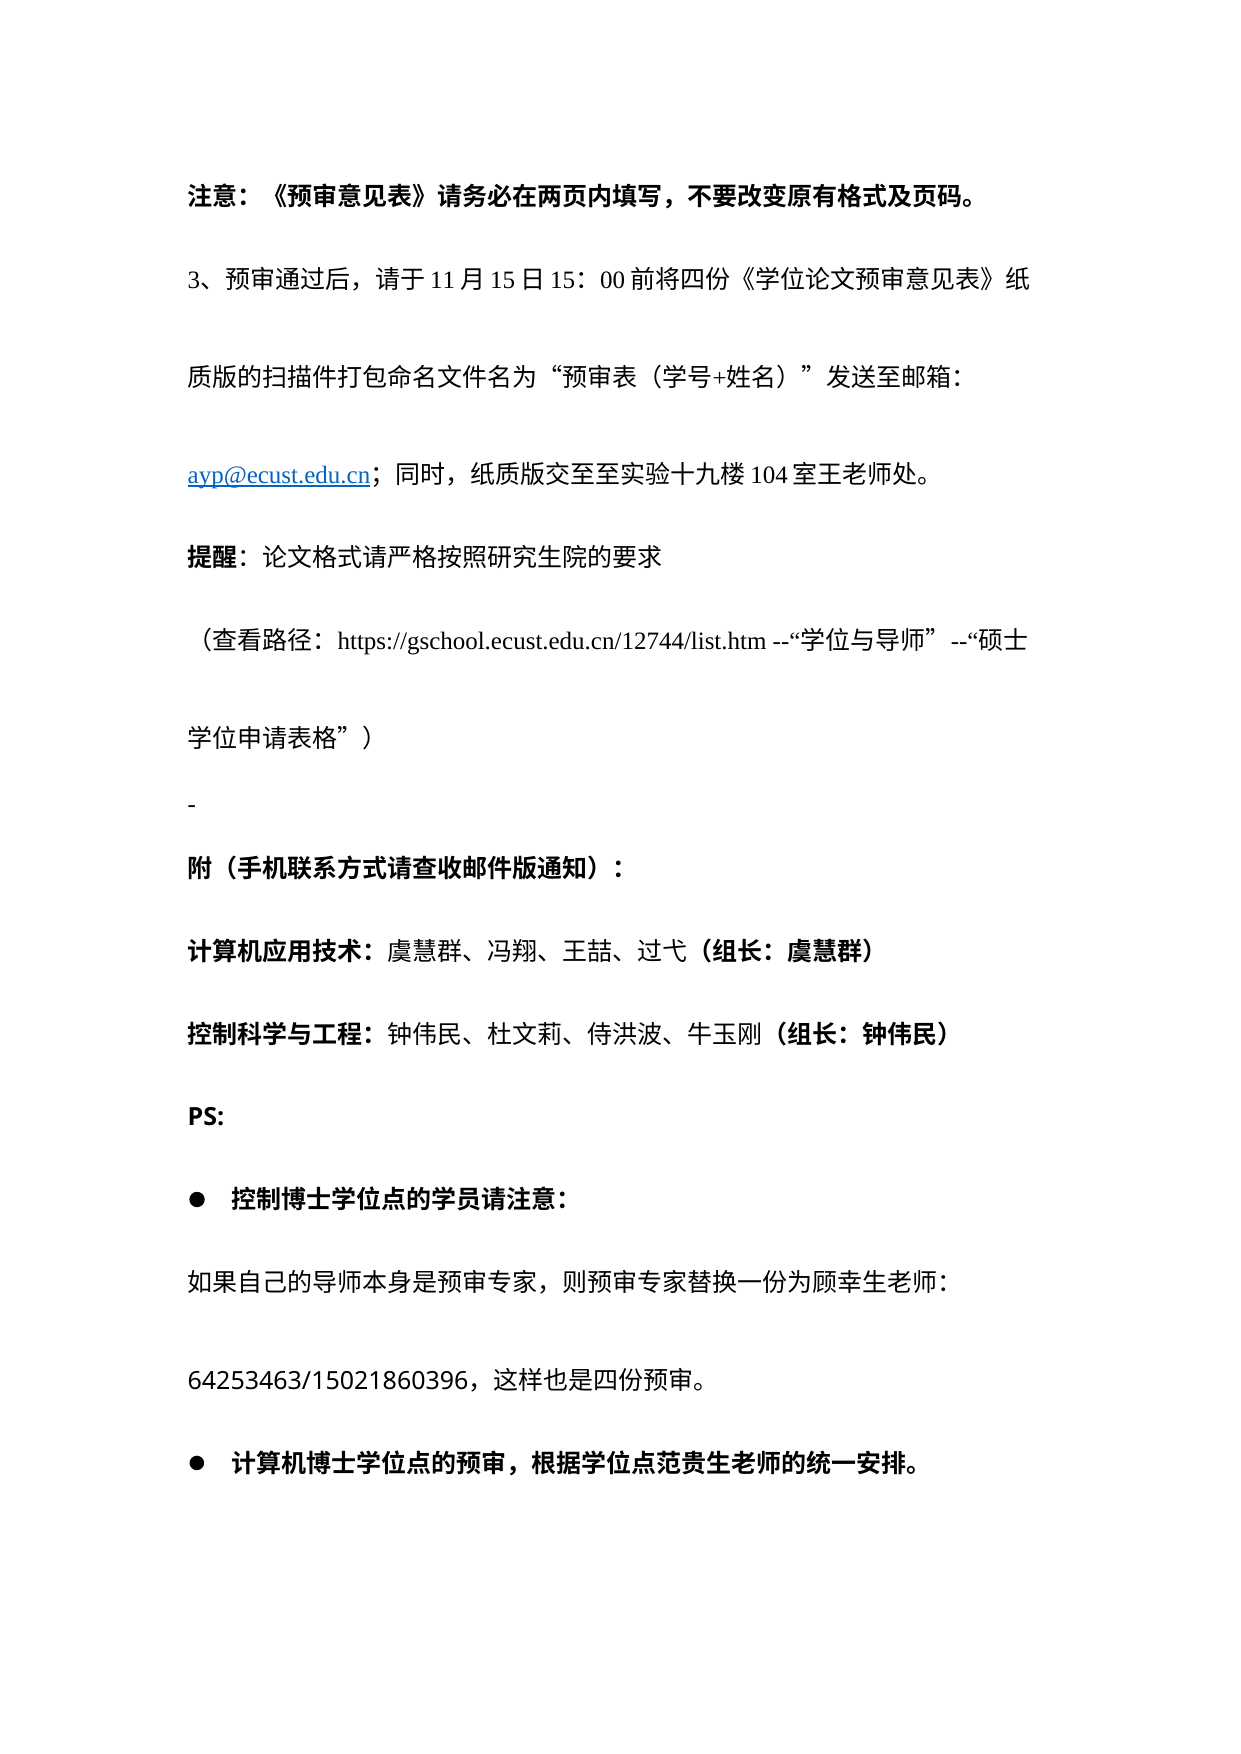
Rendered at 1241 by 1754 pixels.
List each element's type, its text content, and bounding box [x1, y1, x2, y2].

text - [187, 787, 1053, 819]
text 提醒：论文格式请严格按照研究生院的要求 [187, 523, 1053, 588]
text 控制科学与工程：钟伟民、杜文莉、侍洪波、牛玉刚（组长：钟伟民） [187, 1000, 1053, 1065]
text PS: [187, 1083, 1053, 1148]
list 3、预审通过后，请于11月15日15：00前将四份《学位论文预审意见表》纸质版的扫描件打包命名文件名为“预审表（学号+姓名）”发送至邮箱： ayp@ecust.edu.cn；同时，纸质版交至至实验十九楼104室王老师处。 [187, 245, 1053, 505]
text （查看路径：https://gschool.ecust.edu.cn/12744/list.htm --“学位与导师”--“硕士学位申请表格”） [187, 606, 1053, 769]
list 控制博士学位点的学员请注意： [187, 1165, 1053, 1230]
text 计算机应用技术：虞慧群、冯翔、王喆、过弋（组长：虞慧群） [187, 917, 1053, 982]
text 注意：《预审意见表》请务必在两页内填写，不要改变原有格式及页码。 [187, 162, 1053, 227]
text 如果自己的导师本身是预审专家，则预审专家替换一份为顾幸生老师：64253463/15021860396，这样也是四份预审。 [187, 1248, 1053, 1411]
text 附（手机联系方式请查收邮件版通知）： [187, 834, 1053, 899]
list 计算机博士学位点的预审，根据学位点范贵生老师的统一安排。 [187, 1429, 1053, 1494]
